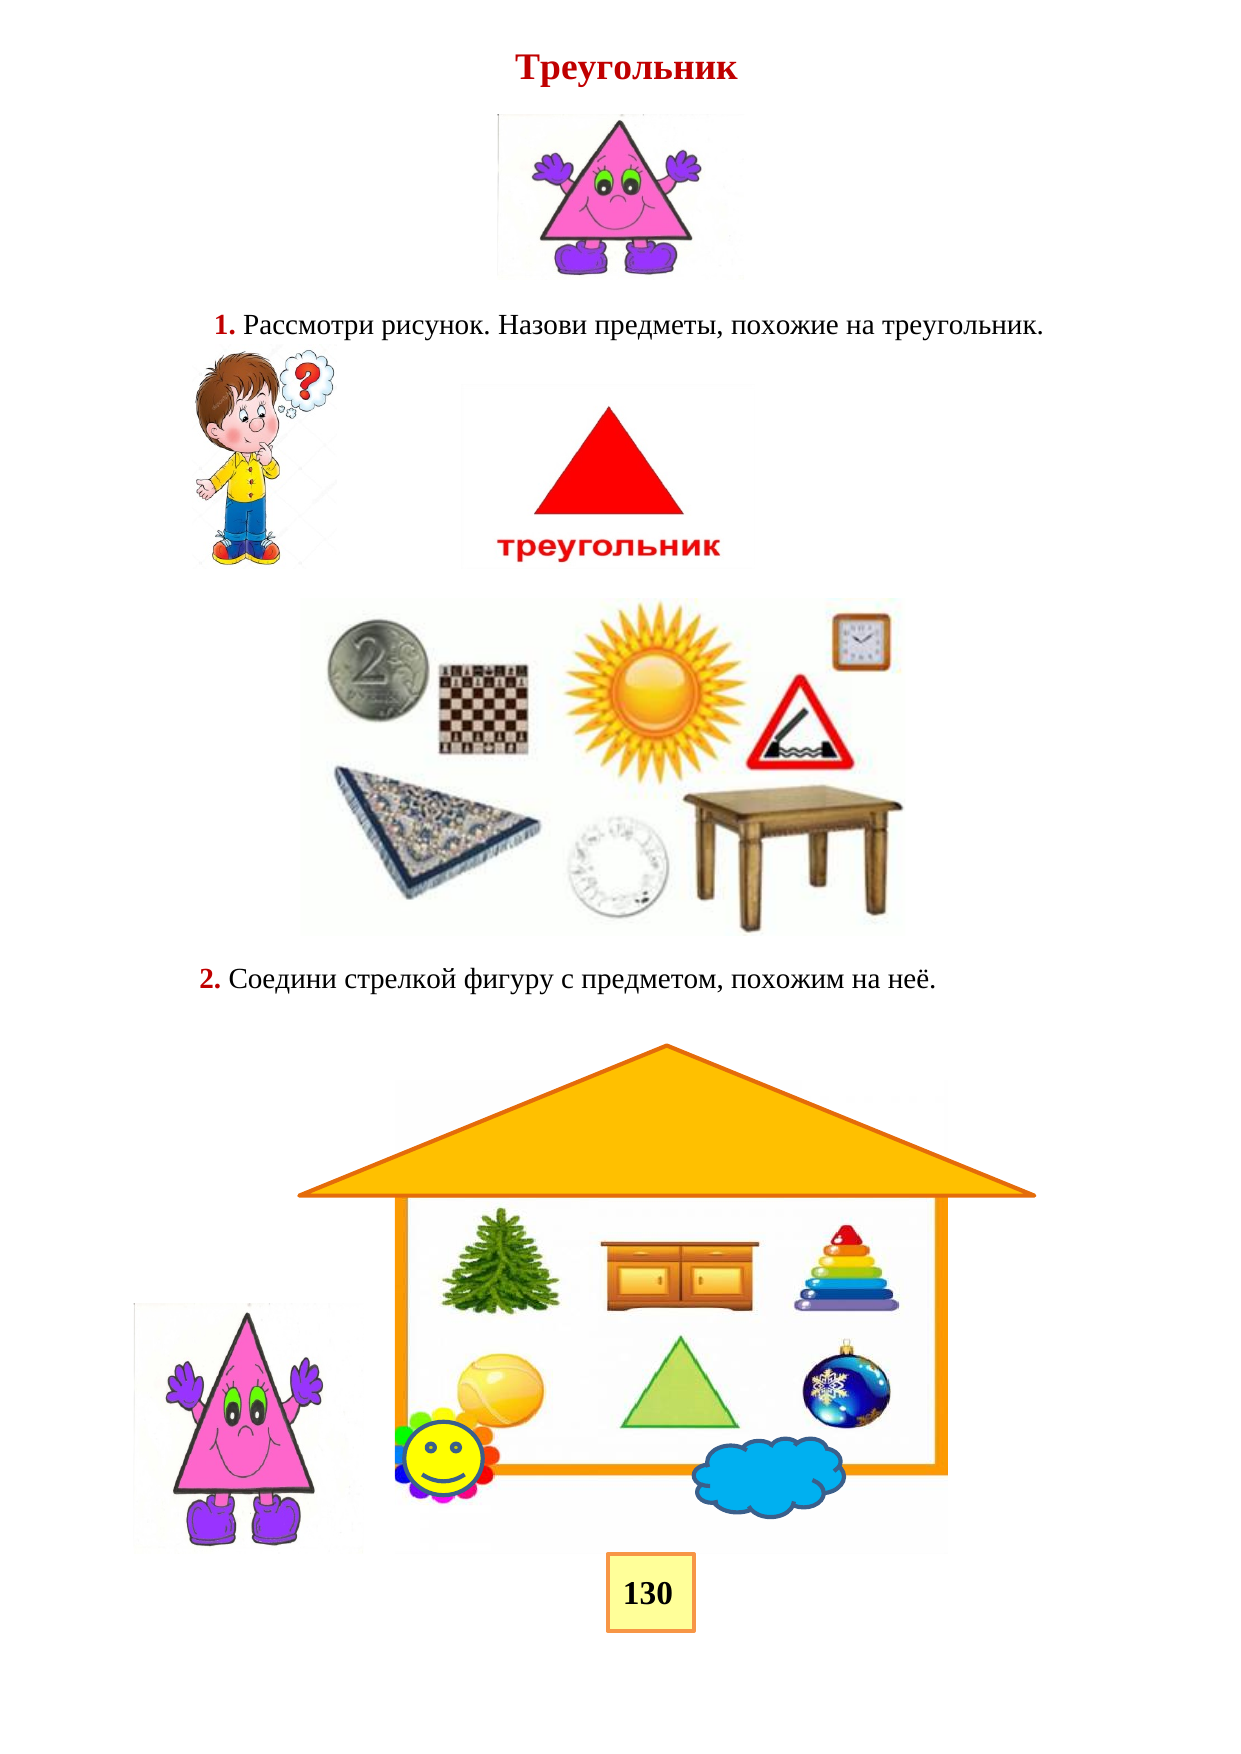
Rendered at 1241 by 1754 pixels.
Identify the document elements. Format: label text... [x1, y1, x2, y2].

picture [300, 598, 906, 936]
picture [394, 1198, 948, 1554]
picture [497, 114, 745, 280]
text 2. Соедини стрелкой фигуру с предметом, похожим на неё. [118, 961, 1226, 995]
picture [760, 1080, 948, 1157]
picture [133, 1303, 364, 1554]
picture [461, 384, 755, 569]
picture [191, 344, 337, 569]
picture [394, 1080, 574, 1154]
text Треугольник [339, 44, 1226, 87]
